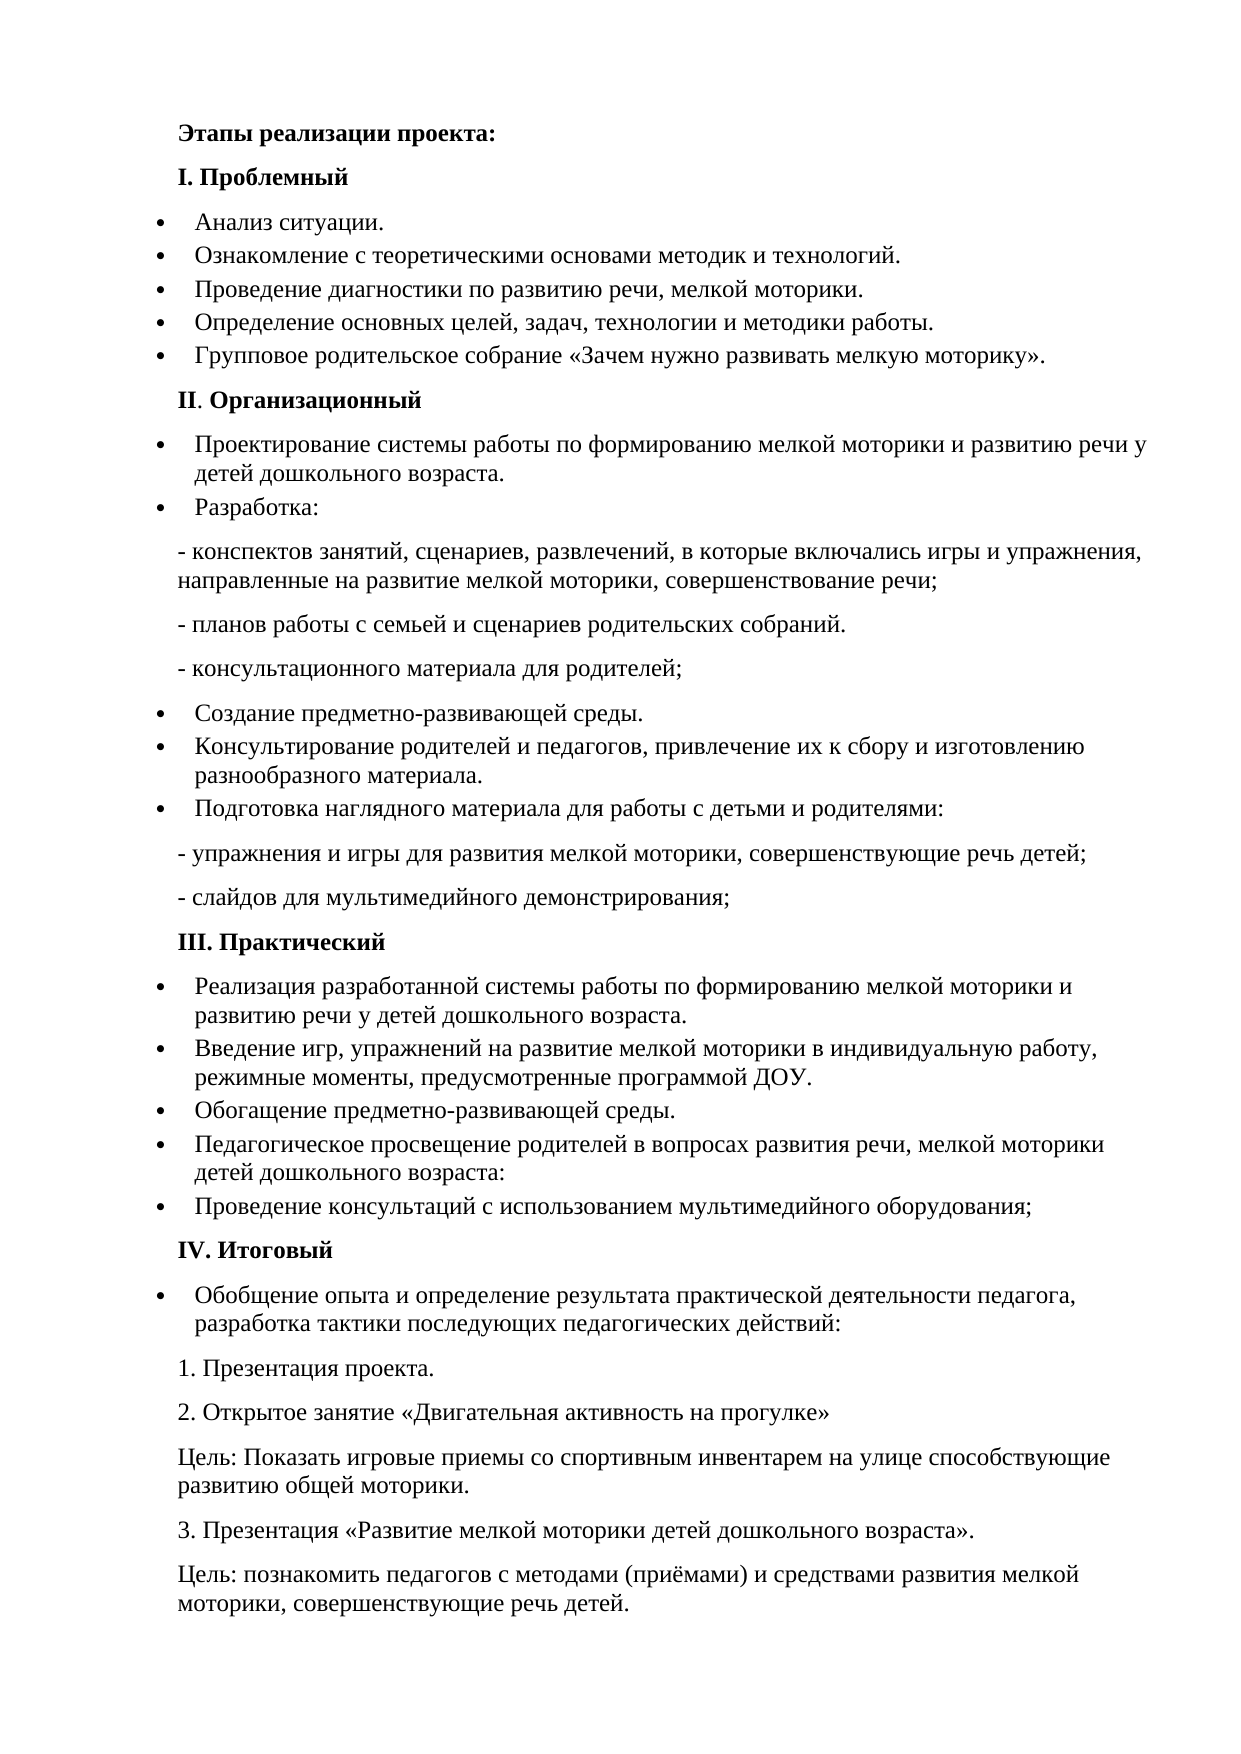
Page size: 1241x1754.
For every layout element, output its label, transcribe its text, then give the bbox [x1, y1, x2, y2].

text I. Проблемный [177, 162, 1152, 191]
text - консультационного материала для родителей; [177, 653, 1152, 682]
list Создание предметно-развивающей среды. [157, 698, 1152, 727]
list Анализ ситуации. [157, 207, 1152, 236]
text - упражнения и игры для развития мелкой моторики, совершенствующие речь детей; [177, 838, 1152, 867]
text II. Организационный [177, 385, 1152, 414]
text - конспектов занятий, сценариев, развлечений, в которые включались игры и упражнения, направленные на развитие мелкой моторики, совершенствование речи; [177, 536, 1152, 593]
list Введение игр, упражнений на развитие мелкой моторики в индивидуальную работу, режимные моменты, предусмотренные программой ДОУ. [157, 1033, 1152, 1091]
list Консультирование родителей и педагогов, привлечение их к сбору и изготовлению разнообразного материала. [157, 731, 1152, 789]
list Разработка: [157, 492, 1152, 520]
text III. Практический [177, 927, 1152, 955]
list Проведение консультаций с использованием мультимедийного оборудования; [157, 1191, 1152, 1220]
list Обобщение опыта и определение результата практической деятельности педагога, разработка тактики последующих педагогических действий: [157, 1280, 1152, 1337]
list Проведение диагностики по развитию речи, мелкой моторики. [157, 274, 1152, 302]
list Обогащение предметно-развивающей среды. [157, 1095, 1152, 1124]
text - слайдов для мультимедийного демонстрирования; [177, 882, 1152, 911]
list Педагогическое просвещение родителей в вопросах развития речи, мелкой моторики детей дошкольного возраста: [157, 1129, 1152, 1186]
list Групповое родительское собрание «Зачем нужно развивать мелкую моторику». [157, 341, 1152, 369]
list Определение основных целей, задач, технологии и методики работы. [157, 307, 1152, 336]
list Реализация разработанной системы работы по формированию мелкой моторики и развитию речи у детей дошкольного возраста. [157, 971, 1152, 1028]
text 3. Презентация «Развитие мелкой моторики детей дошкольного возраста». [177, 1515, 1152, 1543]
text 2. Открытое занятие «Двигательная активность на прогулке» [177, 1397, 1152, 1426]
list Проектирование системы работы по формированию мелкой моторики и развитию речи у детей дошкольного возраста. [157, 429, 1152, 487]
text IV. Итоговый [177, 1235, 1152, 1264]
text Цель: познакомить педагогов с методами (приёмами) и средствами развития мелкой моторики, совершенствующие речь детей. [177, 1559, 1152, 1617]
text - планов работы с семьей и сценариев родительских собраний. [177, 609, 1152, 638]
text Этапы реализации проекта: [177, 118, 1152, 147]
list Ознакомление с теоретическими основами методик и технологий. [157, 240, 1152, 269]
list Подготовка наглядного материала для работы с детьми и родителями: [157, 793, 1152, 822]
text 1. Презентация проекта. [177, 1353, 1152, 1382]
text Цель: Показать игровые приемы со спортивным инвентарем на улице способствующие развитию общей моторики. [177, 1442, 1152, 1499]
